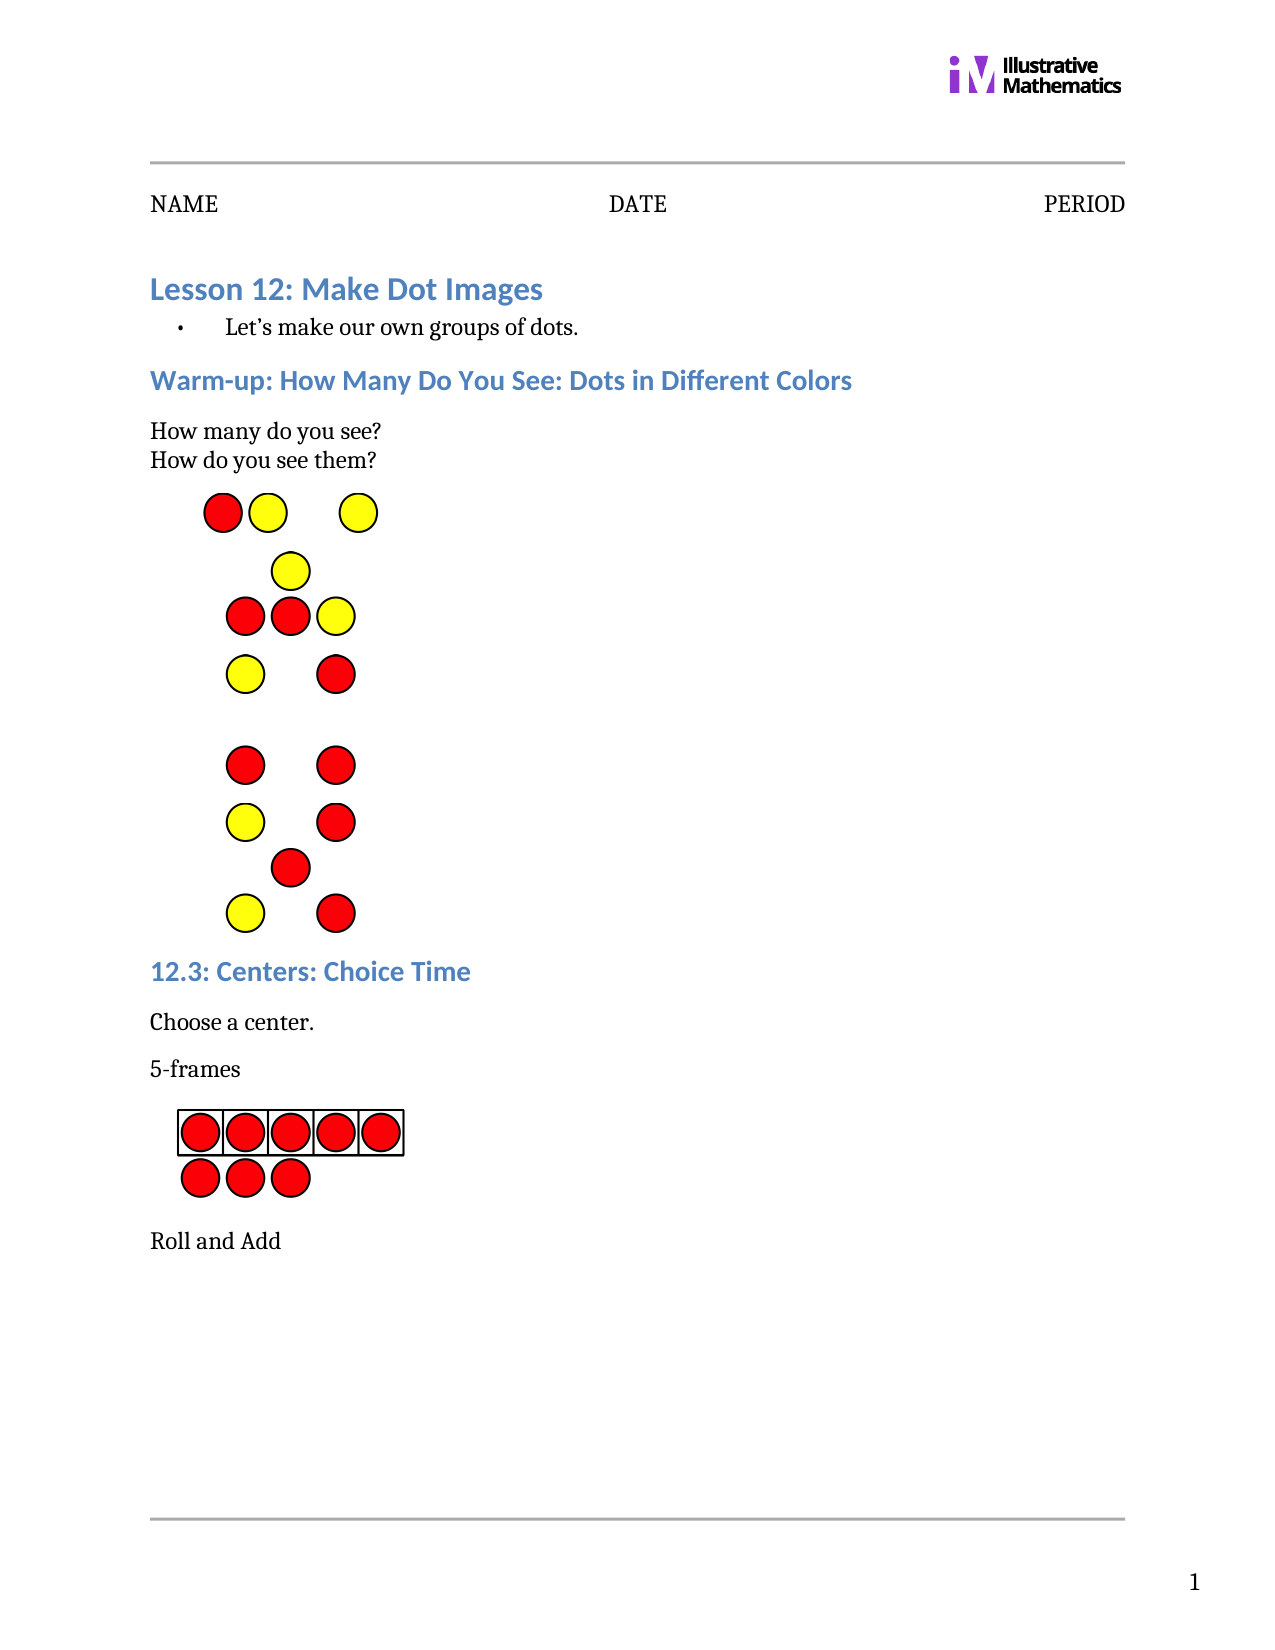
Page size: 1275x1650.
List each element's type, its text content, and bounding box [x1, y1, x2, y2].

picture [949, 55, 1121, 93]
list Let’s make our own groups of dots. [175, 313, 1125, 342]
text How many do you see? How do you see them? [150, 417, 1125, 474]
picture [168, 1102, 413, 1208]
text Choose a center. [150, 1008, 1125, 1037]
picture [168, 493, 413, 533]
picture [168, 551, 413, 636]
subtitle 12.3: Centers: Choice Time [150, 953, 1125, 989]
picture [168, 654, 413, 785]
text Roll and Add [150, 1227, 1125, 1255]
text 5-frames [150, 1055, 1125, 1084]
picture [168, 803, 413, 933]
subtitle Warm-up: How Many Do You See: Dots in Different Colors [150, 362, 1125, 398]
subtitle Lesson 12: Make Dot Images [150, 268, 1125, 309]
